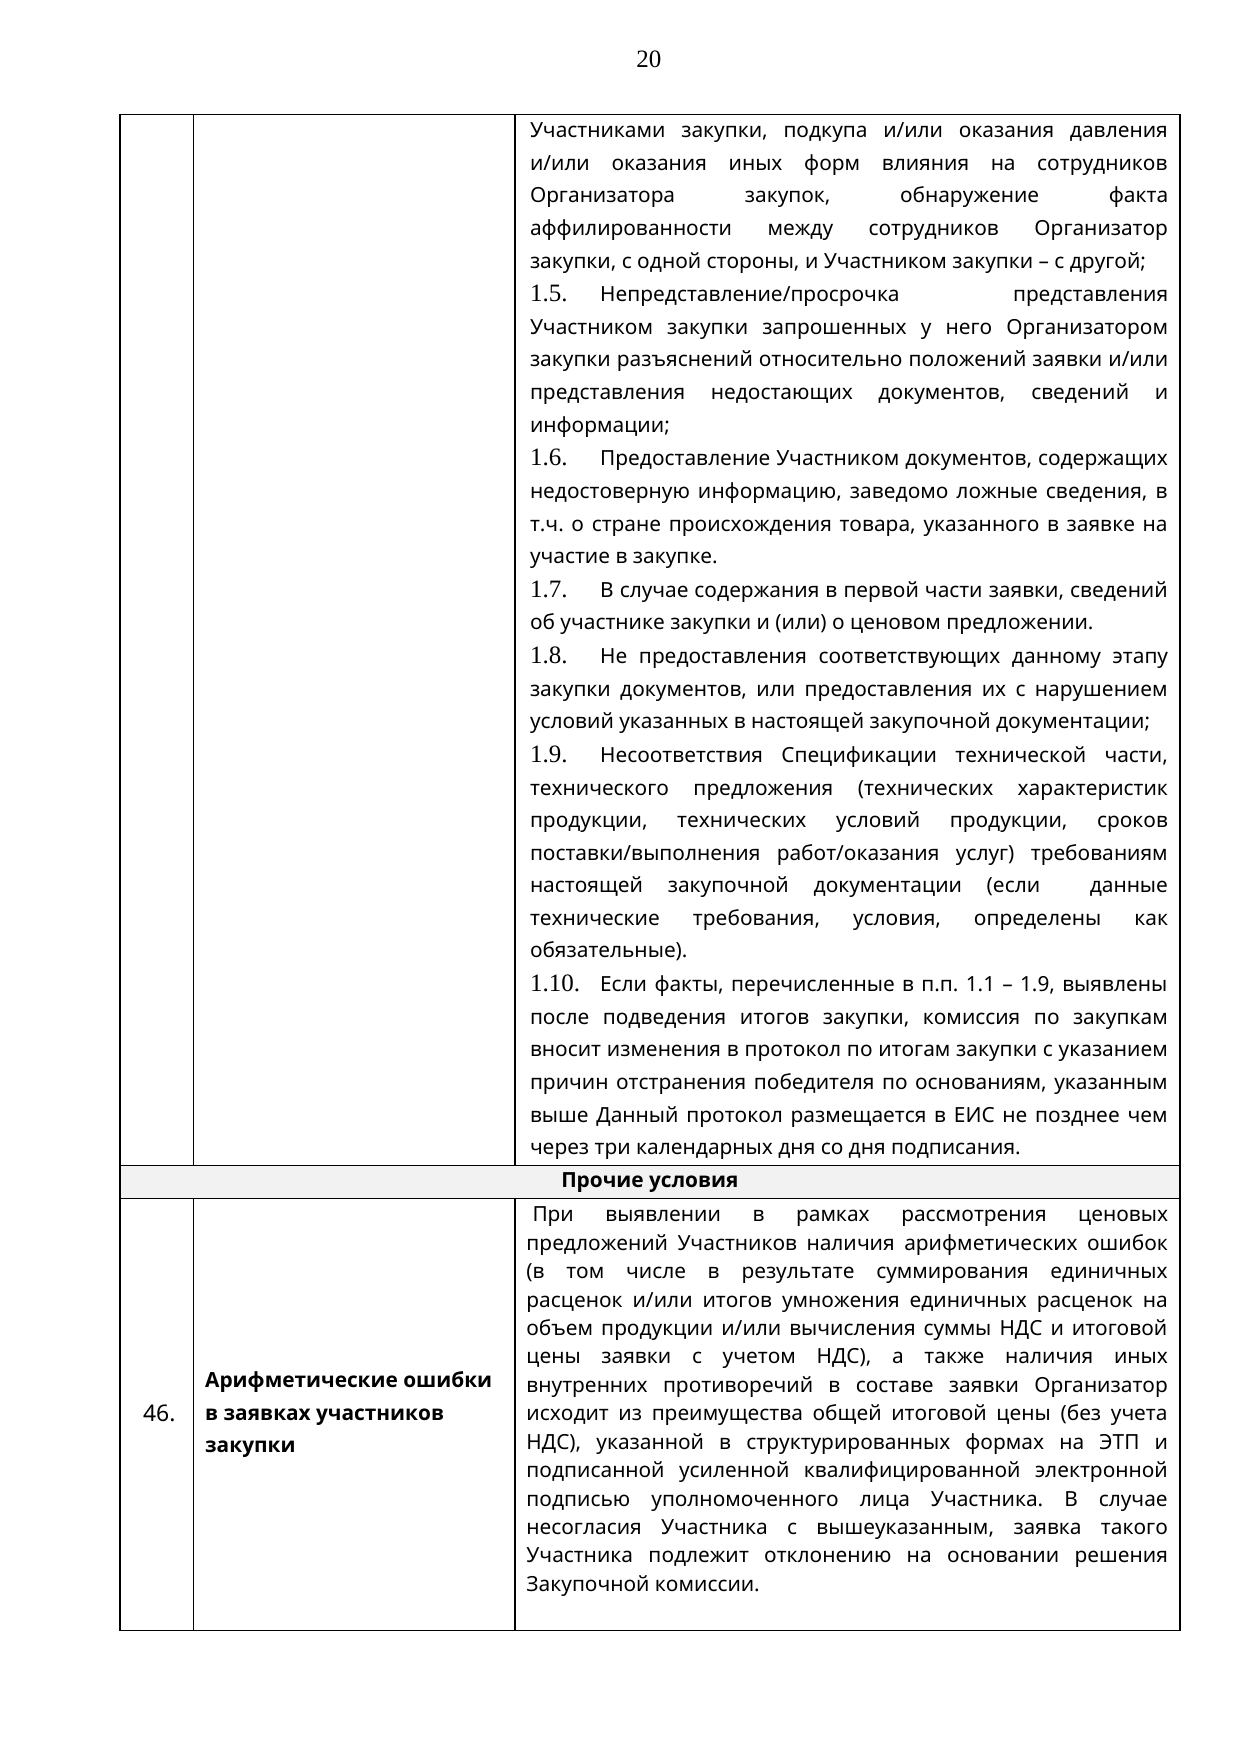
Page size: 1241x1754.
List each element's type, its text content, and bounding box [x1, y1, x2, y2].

table_cell [121, 1199, 193, 1629]
table_cell Арифметические ошибки в заявках участников закупки [194, 1199, 514, 1629]
table_cell При выявлении в рамках рассмотрения ценовых предложений Участников наличия арифметических ошибок (в том числе в результате суммирования единичных расценок и/или итогов умножения единичных расценок на объем продукции и/или вычисления суммы НДС и итоговой цены заявки с учетом НДС), а также наличия иных внутренних противоречий в составе заявки Организатор исходит из преимущества общей итоговой цены (без учета НДС), указанной в структурированных формах на ЭТП и подписанной усиленной квалифицированной электронной подписью уполномоченного лица Участника. В случае несогласия Участника с вышеуказанным, заявка такого Участника подлежит отклонению на основании решения Закупочной комиссии. [516, 1199, 1179, 1629]
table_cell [194, 115, 514, 1164]
table_cell [121, 115, 193, 1164]
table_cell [516, 115, 1179, 1164]
table_cell Прочие условия [121, 1166, 1179, 1198]
